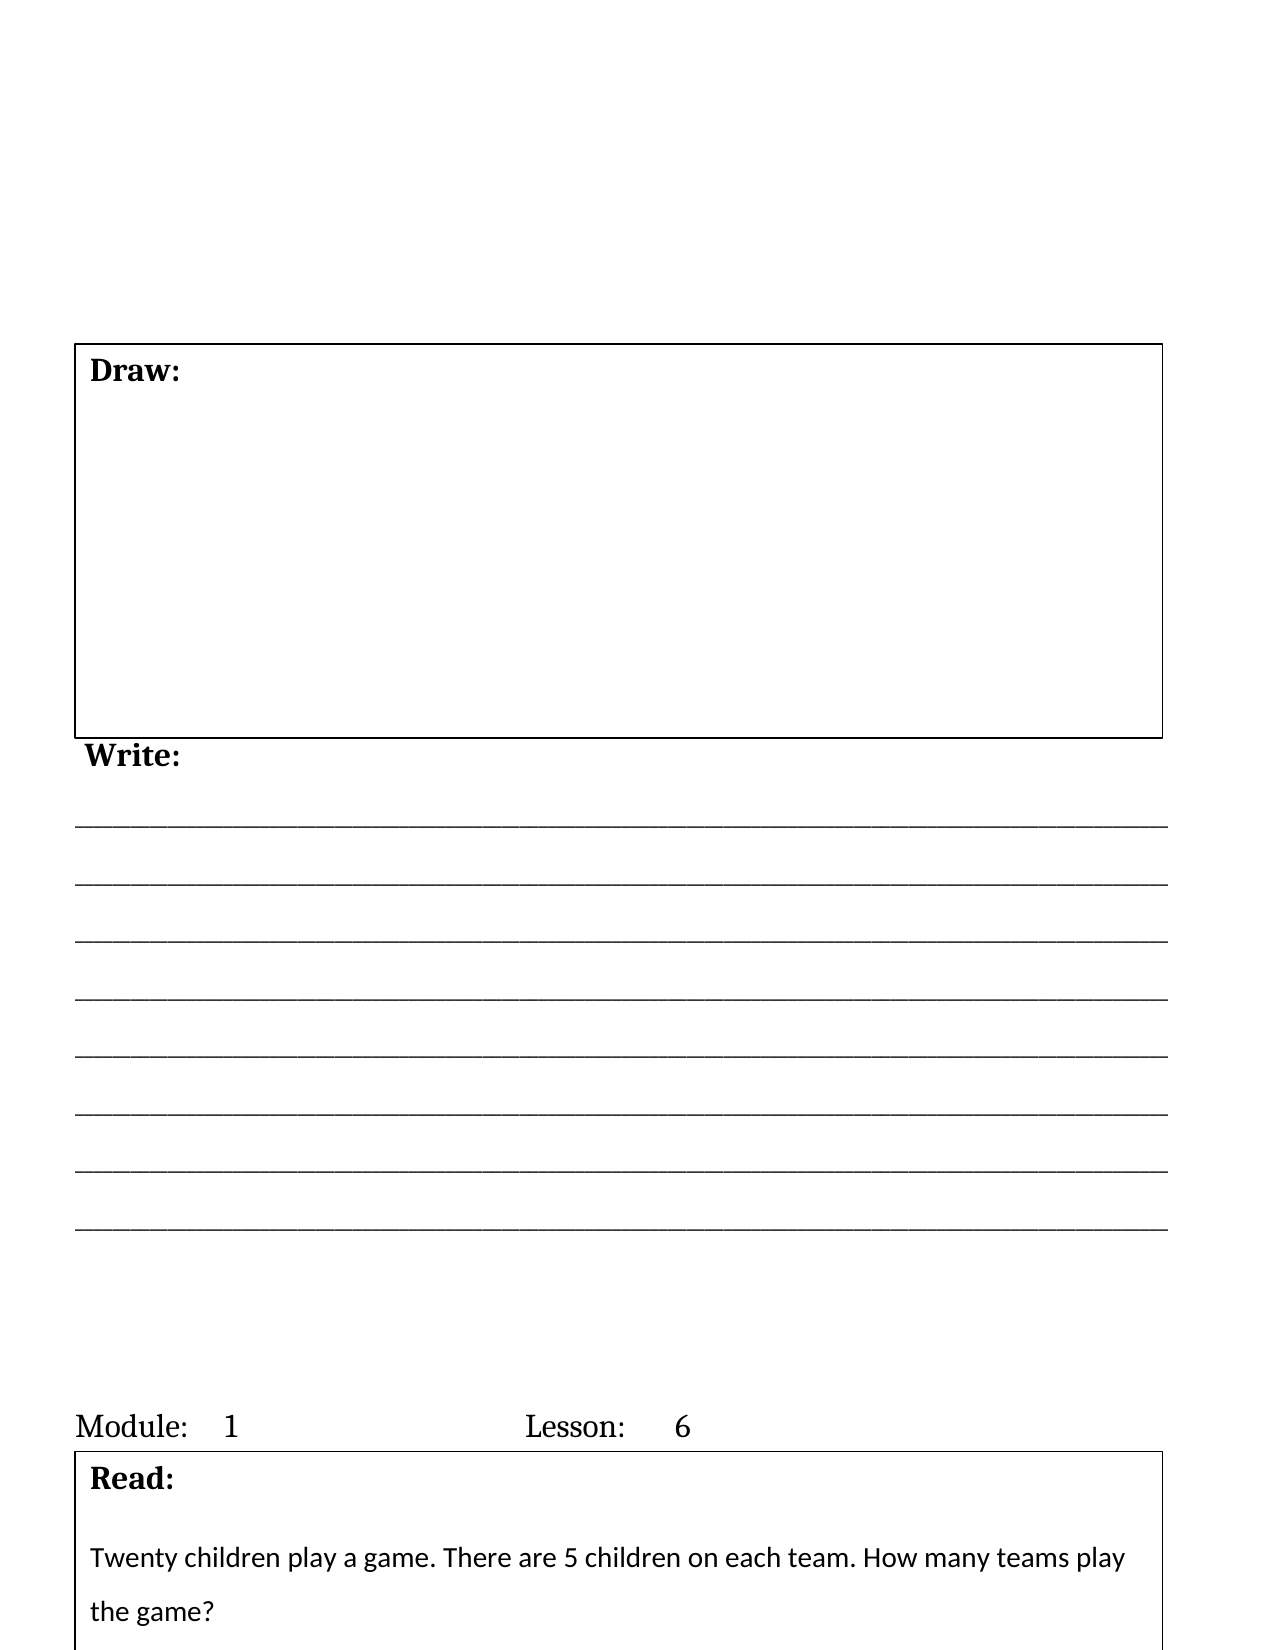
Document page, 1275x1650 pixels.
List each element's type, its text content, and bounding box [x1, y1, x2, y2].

text ______________________________________________________________________________________________________________________ [75, 918, 1200, 947]
text Module: 1 Lesson: 6 [75, 1407, 1200, 1445]
text Write: [84, 736, 1200, 774]
text ______________________________________________________________________________________________________________________ [75, 1033, 1200, 1062]
text ______________________________________________________________________________________________________________________ [75, 976, 1200, 1004]
text ______________________________________________________________________________________________________________________ [75, 1148, 1200, 1177]
text ______________________________________________________________________________________________________________________ [75, 1206, 1200, 1234]
text ______________________________________________________________________________________________________________________ [75, 861, 1200, 889]
text ______________________________________________________________________________________________________________________ [75, 1091, 1200, 1119]
text ______________________________________________________________________________________________________________________ [75, 803, 1200, 832]
